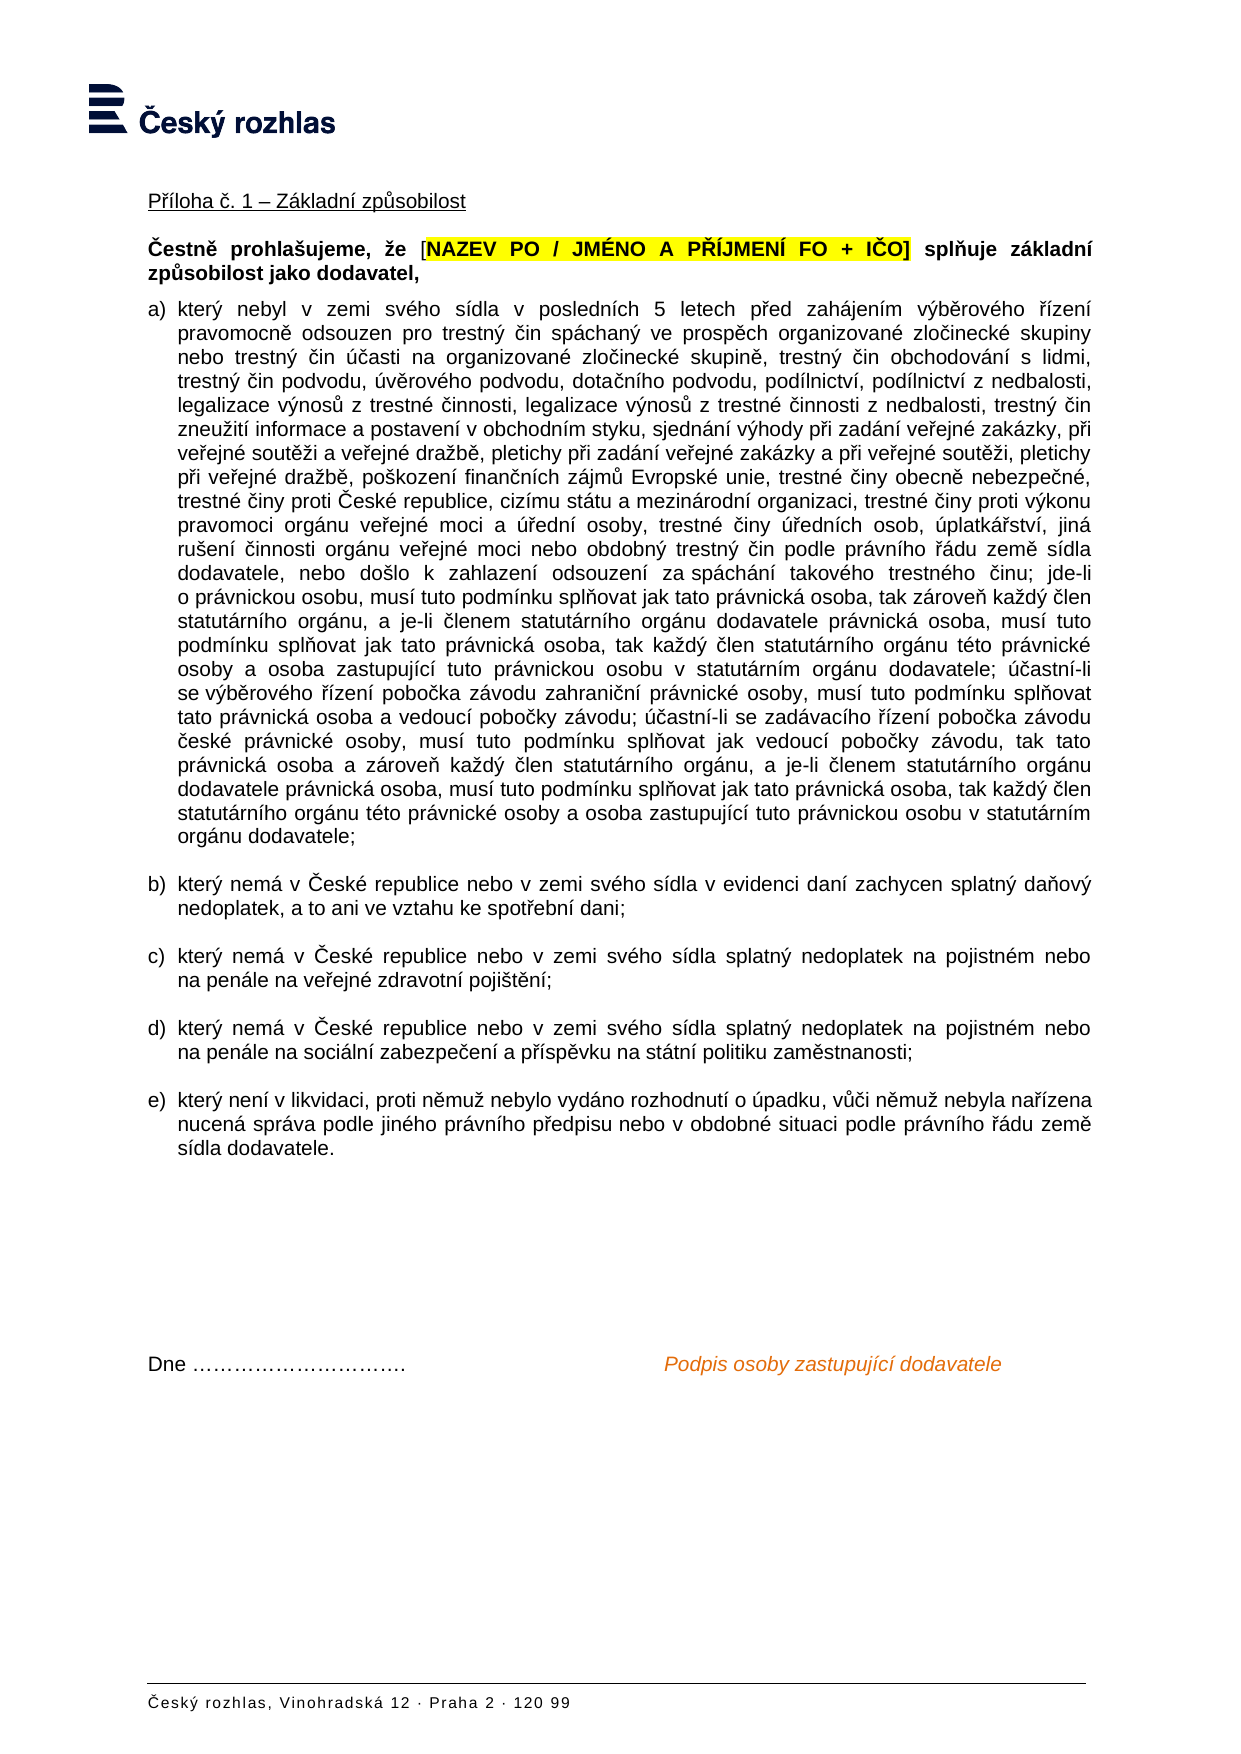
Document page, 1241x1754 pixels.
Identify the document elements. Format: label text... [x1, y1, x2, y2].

picture [89, 84, 335, 138]
text Čestně prohlašujeme, že [NAZEV PO / JMÉNO A PŘÍJMENÍ FO + IČO] splňuje základní způsobilost jako dodavatel, [148, 237, 1092, 285]
text Dne …………………………. Podpis osoby zastupující dodavatele [148, 1351, 1092, 1375]
list který není v likvidaci, proti němuž nebylo vydáno rozhodnutí o úpadku, vůči němuž nebyla nařízena nucená správa podle jiného právního předpisu nebo v obdobné situaci podle právního řádu země sídla dodavatele. [148, 1088, 1092, 1160]
list který nemá v České republice nebo v zemi svého sídla v evidenci daní zachycen splatný daňový nedoplatek, a to ani ve vztahu ke spotřební dani; [148, 872, 1092, 920]
list který nemá v České republice nebo v zemi svého sídla splatný nedoplatek na pojistném nebo na penále na veřejné zdravotní pojištění; [148, 944, 1092, 992]
text Příloha č. 1 – Základní způsobilost [148, 189, 1092, 213]
list který nebyl v zemi svého sídla v posledních 5 letech před zahájením výběrového řízení pravomocně odsouzen pro trestný čin spáchaný ve prospěch organizované zločinecké skupiny nebo trestný čin účasti na organizované zločinecké skupině, trestný čin obchodování s lidmi, trestný čin podvodu, úvěrového podvodu, dotačního podvodu, podílnictví, podílnictví z nedbalosti, legalizace výnosů z trestné činnosti, legalizace výnosů z trestné činnosti z nedbalosti, trestný čin zneužití informace a postavení v obchodním styku, sjednání výhody při zadání veřejné zakázky, při veřejné soutěži a veřejné dražbě, pletichy při zadání veřejné zakázky a při veřejné soutěži, pletichy při veřejné dražbě, poškození finančních zájmů Evropské unie, trestné činy obecně nebezpečné, trestné činy proti České republice, cizímu státu a mezinárodní organizaci, trestné činy proti výkonu pravomoci orgánu veřejné moci a úřední osoby, trestné činy úředních osob, úplatkářství, jiná rušení činnosti orgánu veřejné moci nebo obdobný trestný čin podle právního řádu země sídla dodavatele, nebo došlo k zahlazení odsouzení za spáchání takového trestného činu; jde-li o právnickou osobu, musí tuto podmínku splňovat jak tato právnická osoba, tak zároveň každý člen statutárního orgánu, a je-li členem statutárního orgánu dodavatele právnická osoba, musí tuto podmínku splňovat jak tato právnická osoba, tak každý člen statutárního orgánu této právnické osoby a osoba zastupující tuto právnickou osobu v statutárním orgánu dodavatele; účastní-li se výběrového řízení pobočka závodu zahraniční právnické osoby, musí tuto podmínku splňovat tato právnická osoba a vedoucí pobočky závodu; účastní-li se zadávacího řízení pobočka závodu české právnické osoby, musí tuto podmínku splňovat jak vedoucí pobočky závodu, tak tato právnická osoba a zároveň každý člen statutárního orgánu, a je-li členem statutárního orgánu dodavatele právnická osoba, musí tuto podmínku splňovat jak tato právnická osoba, tak každý člen statutárního orgánu této právnické osoby a osoba zastupující tuto právnickou osobu v statutárním orgánu dodavatele; [148, 297, 1092, 848]
list který nemá v České republice nebo v zemi svého sídla splatný nedoplatek na pojistném nebo na penále na sociální zabezpečení a příspěvku na státní politiku zaměstnanosti; [148, 1016, 1092, 1064]
